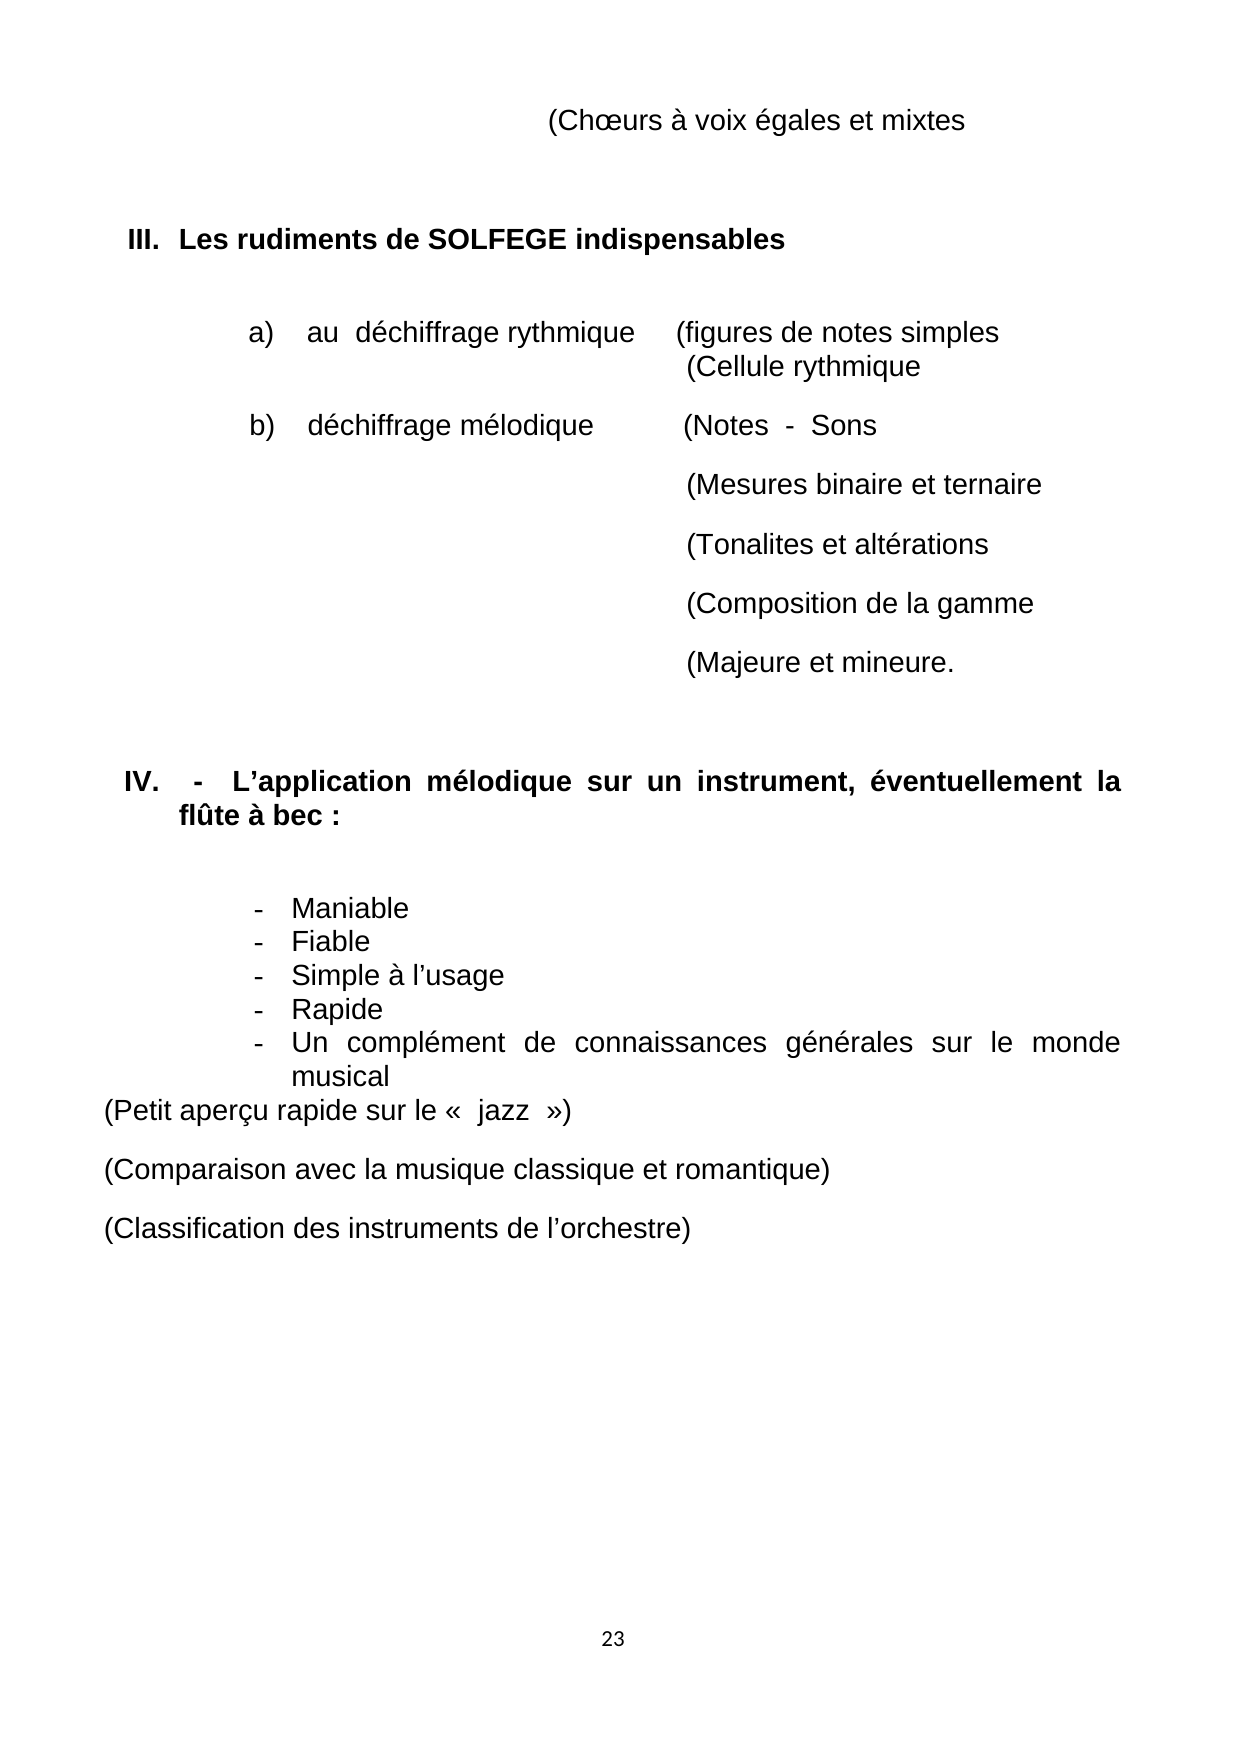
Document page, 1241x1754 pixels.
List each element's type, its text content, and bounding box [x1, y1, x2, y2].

list Un complément de connaissances générales sur le monde musical [253, 1025, 1122, 1092]
text (Composition de la gamme [103, 586, 1122, 620]
list - L’application mélodique sur un instrument, éventuellement la flûte à bec : [160, 764, 1122, 831]
text b) déchiffrage mélodique (Notes - Sons [103, 408, 1122, 442]
text (Comparaison avec la musique classique et romantique) [103, 1152, 1122, 1185]
list Rapide [253, 992, 1122, 1025]
text (Cellule rythmique [103, 349, 1122, 382]
list Les rudiments de SOLFEGE indispensables [160, 222, 1122, 256]
text (Mesures binaire et ternaire [103, 467, 1122, 501]
text (Petit aperçu rapide sur le « jazz ») [103, 1092, 1122, 1126]
list Simple à l’usage [253, 958, 1122, 992]
text a) au déchiffrage rythmique (figures de notes simples [216, 315, 1122, 349]
text (Classification des instruments de l’orchestre) [103, 1211, 1122, 1245]
text (Majeure et mineure. [103, 646, 1122, 679]
text (Tonalites et altérations [103, 527, 1122, 560]
list Maniable [253, 891, 1122, 924]
text (Chœurs à voix égales et mixtes [216, 103, 1122, 137]
list Fiable [253, 924, 1122, 958]
